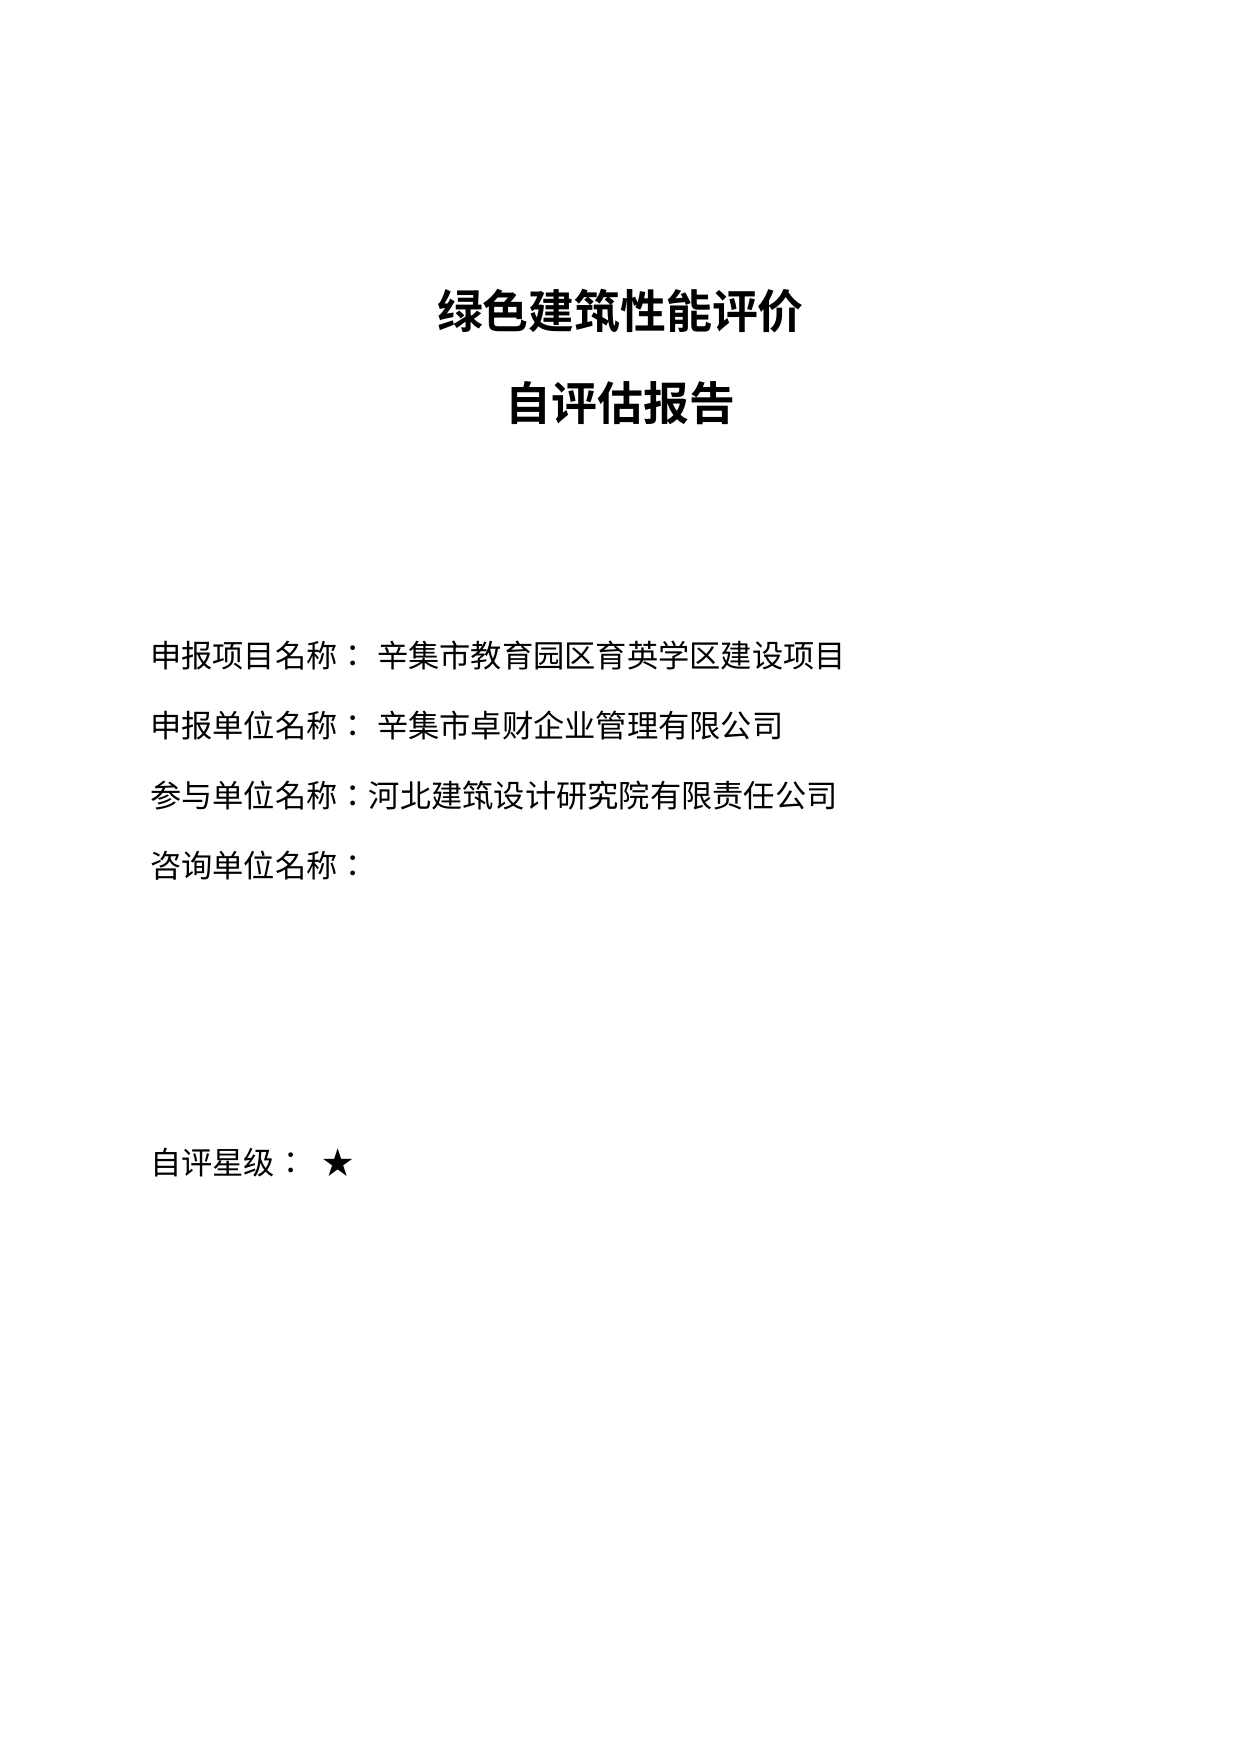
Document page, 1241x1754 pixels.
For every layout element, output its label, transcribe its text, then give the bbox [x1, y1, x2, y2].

text 申报项目名称： 辛集市教育园区育英学区建设项目 [150, 634, 1090, 677]
text 自评星级： ★ [150, 1141, 1090, 1183]
text 咨询单位名称： [150, 844, 1090, 886]
text 绿色建筑性能评价 [150, 279, 1090, 342]
text 申报单位名称： 辛集市卓财企业管理有限公司 [150, 704, 1090, 747]
text 自评估报告 [150, 372, 1090, 434]
text 参与单位名称：河北建筑设计研究院有限责任公司 [150, 774, 1090, 817]
